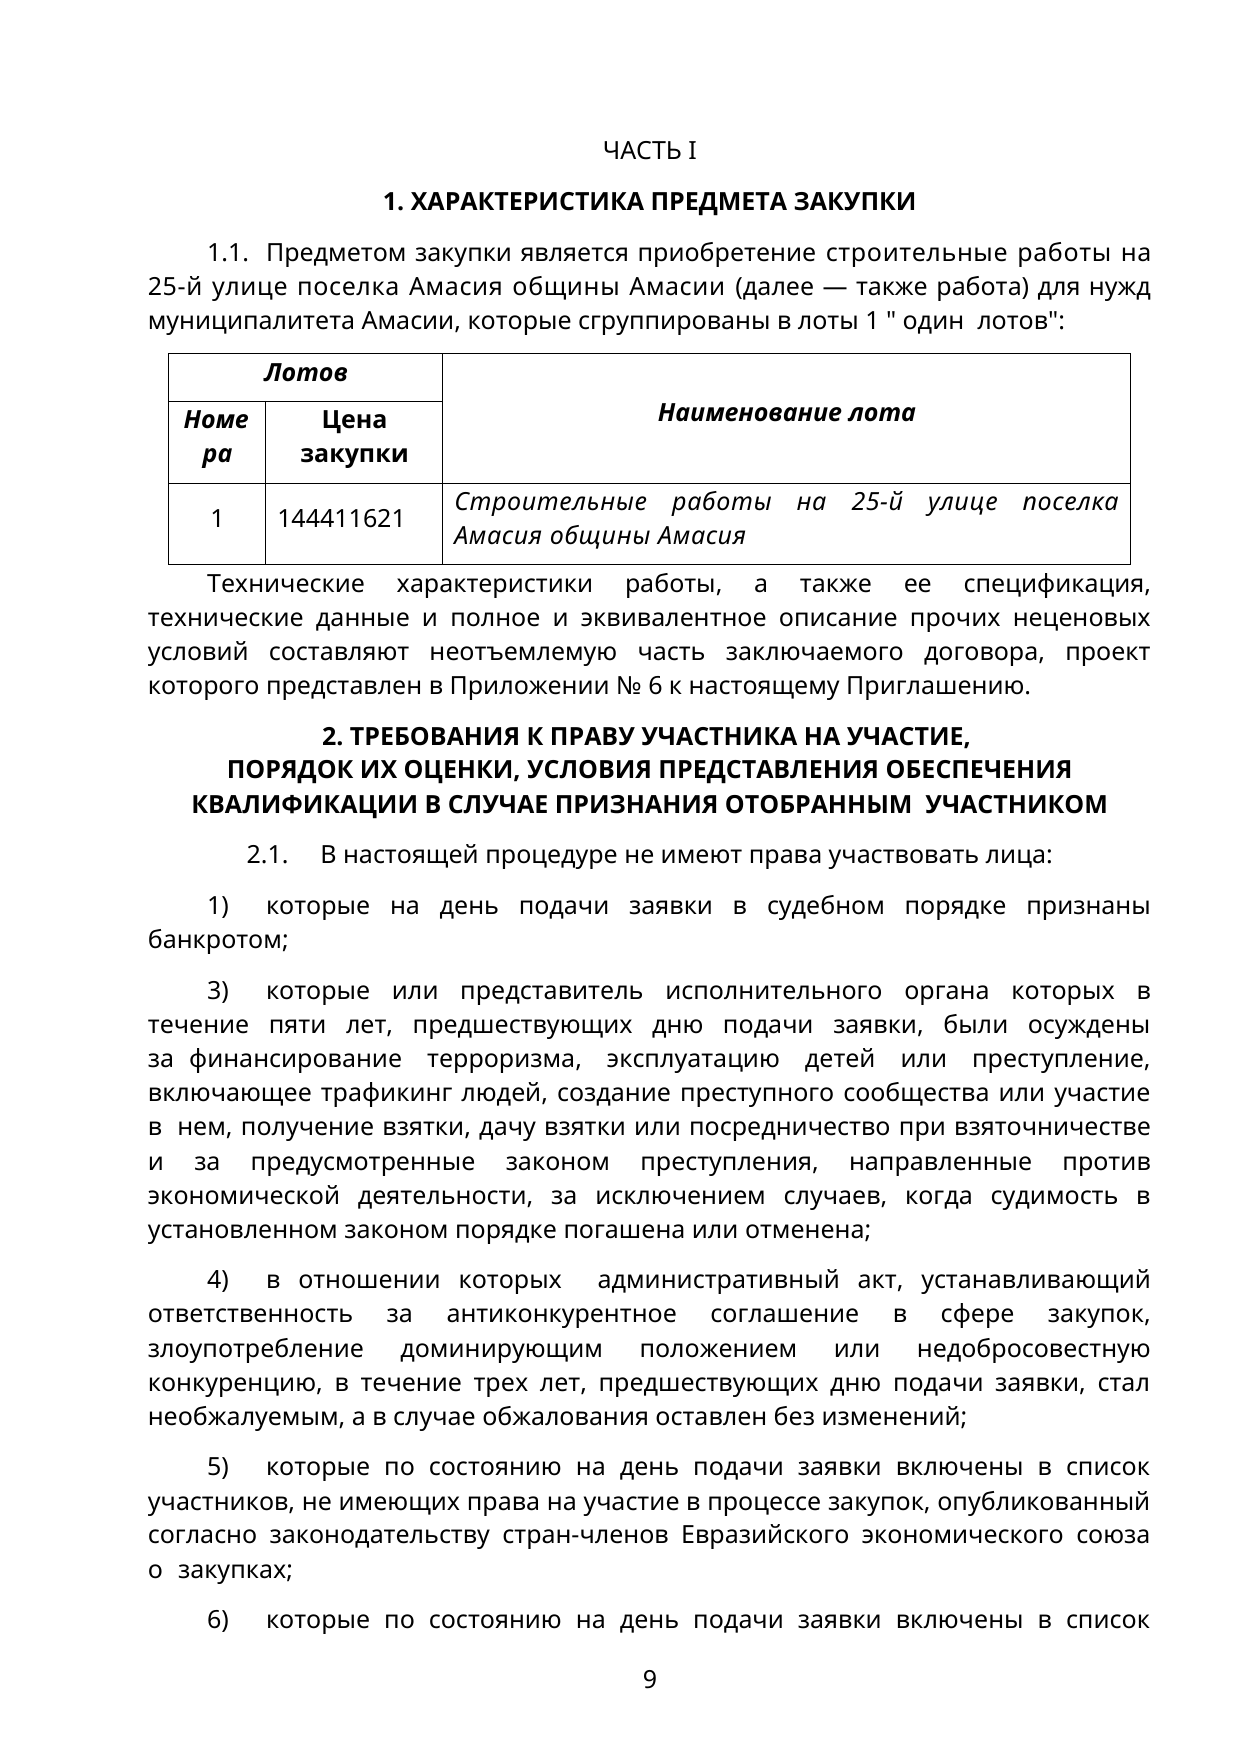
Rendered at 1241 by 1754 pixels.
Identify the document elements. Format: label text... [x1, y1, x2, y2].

table_cell Цена закупки [266, 402, 442, 482]
text 2.1. В настоящей процедуре не имеют права участвовать лица: [148, 837, 1152, 871]
text Технические характеристики работы, а также ее спецификация, технические данные и полное и эквивалентное описание прочих неценовых условий составляют неотъемлемую часть заключаемого договора, проект которого представлен в Приложении № 6 к настоящему Приглашению. [148, 565, 1152, 701]
table_cell Строительные работы на 25-й улице поселка Амасия общины Амасия [443, 484, 1130, 564]
text 1. ХАРАКТЕРИСТИКА ПРЕДМЕТА ЗАКУПКИ [148, 184, 1152, 218]
text 2. ТРЕБОВАНИЯ К ПРАВУ УЧАСТНИКА НА УЧАСТИЕ, ПОРЯДОК ИХ ОЦЕНКИ, УСЛОВИЯ ПРЕДСТАВЛЕНИЯ ОБЕСПЕЧЕНИЯ КВАЛИФИКАЦИИ В СЛУЧАЕ ПРИЗНАНИЯ ОТОБРАННЫМ УЧАСТНИКОМ [148, 718, 1152, 820]
text 1) которые на день подачи заявки в судебном порядке признаны банкротом; [148, 888, 1152, 956]
text 5) которые по состоянию на день подачи заявки включены в список участников, не имеющих права на участие в процессе закупок, опубликованный согласно законодательству стран-членов Евразийского экономического союза о закупках; [148, 1449, 1152, 1586]
table_header Лотов [169, 354, 442, 401]
text ЧАСТЬ I [148, 133, 1152, 167]
text 3) которые или представитель исполнительного органа которых в течение пяти лет, предшествующих дню подачи заявки, были осуждены за финансирование терроризма, эксплуатацию детей или преступление, включающее трафикинг людей, создание преступного сообщества или участие в нем, получение взятки, дачу взятки или посредничество при взяточничестве и за предусмотренные законом преступления, направленные против экономической деятельности, за исключением случаев, когда судимость в установленном законом порядке погашена или отменена; [148, 972, 1152, 1245]
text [148, 1602, 1152, 1636]
table_cell Номера [169, 402, 265, 482]
subtitle 1.1. Предметом закупки является приобретение строительные работы на 25-й улице поселка Амасия общины Амасии (далее — также работа) для нужд муниципалитета Амасии, которые сгруппированы в лоты 1 " один лотов": [148, 234, 1152, 337]
text 4) в отношении которых административный акт, устанавливающий ответственность за антиконкурентное соглашение в сфере закупок, злоупотребление доминирующим положением или недобросовестную конкуренцию, в течение трех лет, предшествующих дню подачи заявки, стал необжалуемым, а в случае обжалования оставлен без изменений; [148, 1262, 1152, 1432]
table_header Наименование лота [443, 354, 1130, 482]
table_cell 144411621 [266, 484, 442, 564]
table_cell 1 [169, 484, 265, 564]
